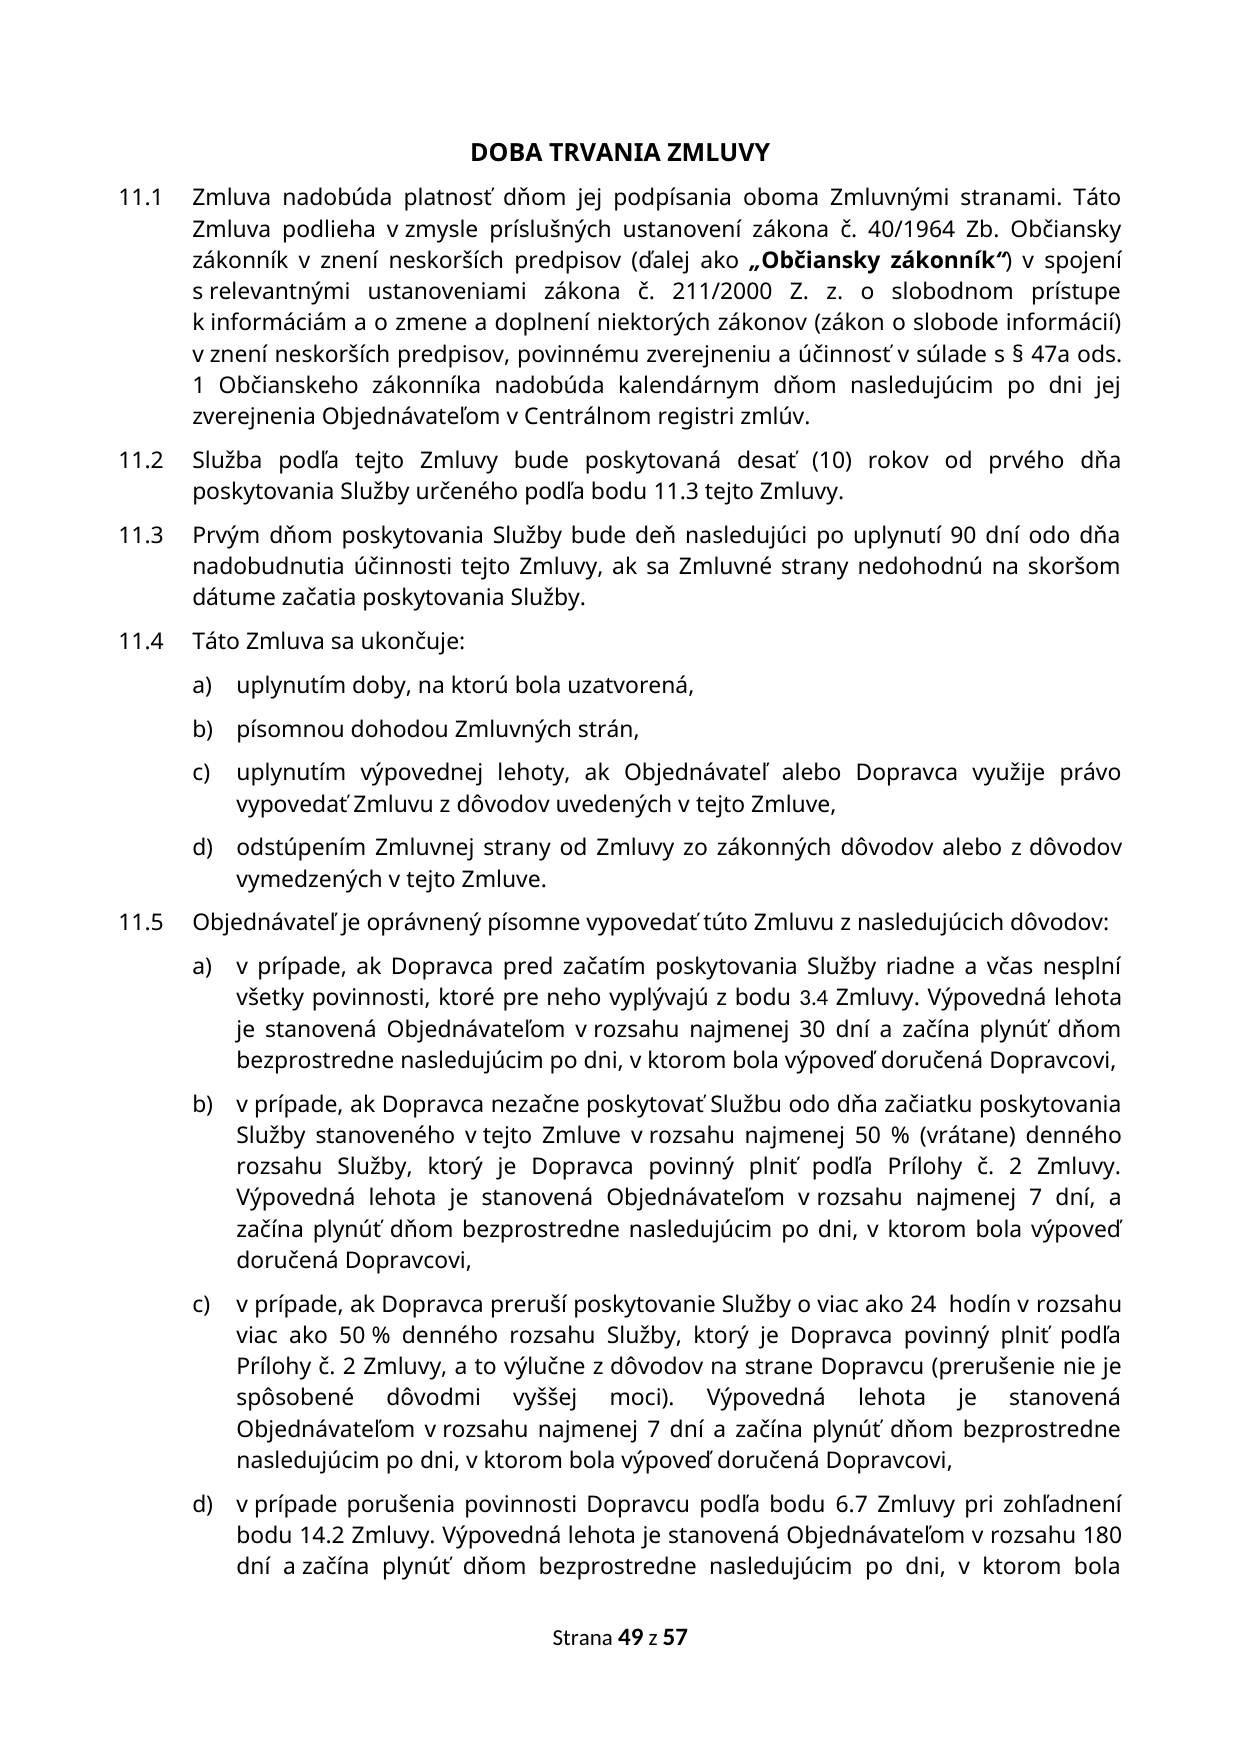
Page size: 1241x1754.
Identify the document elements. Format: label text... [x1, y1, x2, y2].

subtitle Služba podľa tejto Zmluvy bude poskytovaná desať (10) rokov od prvého dňa poskytovania Služby určeného podľa bodu 11.3 tejto Zmluvy. [118, 444, 1122, 506]
list písomnou dohodou Zmluvných strán, [192, 713, 1122, 744]
subtitle Prvým dňom poskytovania Služby bude deň nasledujúci po uplynutí 90 dní odo dňa nadobudnutia účinnosti tejto Zmluvy, ak sa Zmluvné strany nedohodnú na skoršom dátume začatia poskytovania Služby. [118, 519, 1122, 613]
subtitle Objednávateľ je oprávnený písomne vypovedať túto Zmluvu z nasledujúcich dôvodov: [118, 906, 1122, 938]
subtitle Táto Zmluva sa ukončuje: [118, 625, 1122, 656]
list uplynutím doby, na ktorú bola uzatvorená, [192, 669, 1122, 700]
list v prípade, ak Dopravca pred začatím poskytovania Služby riadne a včas nesplní všetky povinnosti, ktoré pre neho vyplývajú z bodu 3.4 Zmluvy. Výpovedná lehota je stanovená Objednávateľom v rozsahu najmenej 30 dní a začína plynúť dňom bezprostredne nasledujúcim po dni, v ktorom bola výpoveď doručená Dopravcovi, [192, 950, 1122, 1075]
list v prípade, ak Dopravca nezačne poskytovať Službu odo dňa začiatku poskytovania Služby stanoveného v tejto Zmluve v rozsahu najmenej 50 % (vrátane) denného rozsahu Služby, ktorý je Dopravca povinný plniť podľa Prílohy č. 2 Zmluvy. Výpovedná lehota je stanovená Objednávateľom v rozsahu najmenej 7 dní, a začína plynúť dňom bezprostredne nasledujúcim po dni, v ktorom bola výpoveď doručená Dopravcovi, [192, 1088, 1122, 1275]
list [192, 1488, 1122, 1581]
list uplynutím výpovednej lehoty, ak Objednávateľ alebo Dopravca využije právo vypovedať Zmluvu z dôvodov uvedených v tejto Zmluve, [192, 756, 1122, 819]
list v prípade, ak Dopravca preruší poskytovanie Služby o viac ako 24 hodín v rozsahu viac ako 50 % denného rozsahu Služby, ktorý je Dopravca povinný plniť podľa Prílohy č. 2 Zmluvy, a to výlučne z dôvodov na strane Dopravcu (prerušenie nie je spôsobené dôvodmi vyššej moci). Výpovedná lehota je stanovená Objednávateľom v rozsahu najmenej 7 dní a začína plynúť dňom bezprostredne nasledujúcim po dni, v ktorom bola výpoveď doručená Dopravcovi, [192, 1288, 1122, 1475]
subtitle Zmluva nadobúda platnosť dňom jej podpísania oboma Zmluvnými stranami. Táto Zmluva podlieha v zmysle príslušných ustanovení zákona č. 40/1964 Zb. Občiansky zákonník v znení neskorších predpisov (ďalej ako „Občiansky zákonník“) v spojení s relevantnými ustanoveniami zákona č. 211/2000 Z. z. o slobodnom prístupe k informáciám a o zmene a doplnení niektorých zákonov (zákon o slobode informácií) v znení neskorších predpisov, povinnému zverejneniu a účinnosť v súlade s § 47a ods. 1 Občianskeho zákonníka nadobúda kalendárnym dňom nasledujúcim po dni jej zverejnenia Objednávateľom v Centrálnom registri zmlúv. [118, 181, 1122, 431]
list odstúpením Zmluvnej strany od Zmluvy zo zákonných dôvodov alebo z dôvodov vymedzených v tejto Zmluve. [192, 831, 1122, 894]
subtitle DOBA TRVANIA ZMLUVY [118, 135, 1122, 169]
